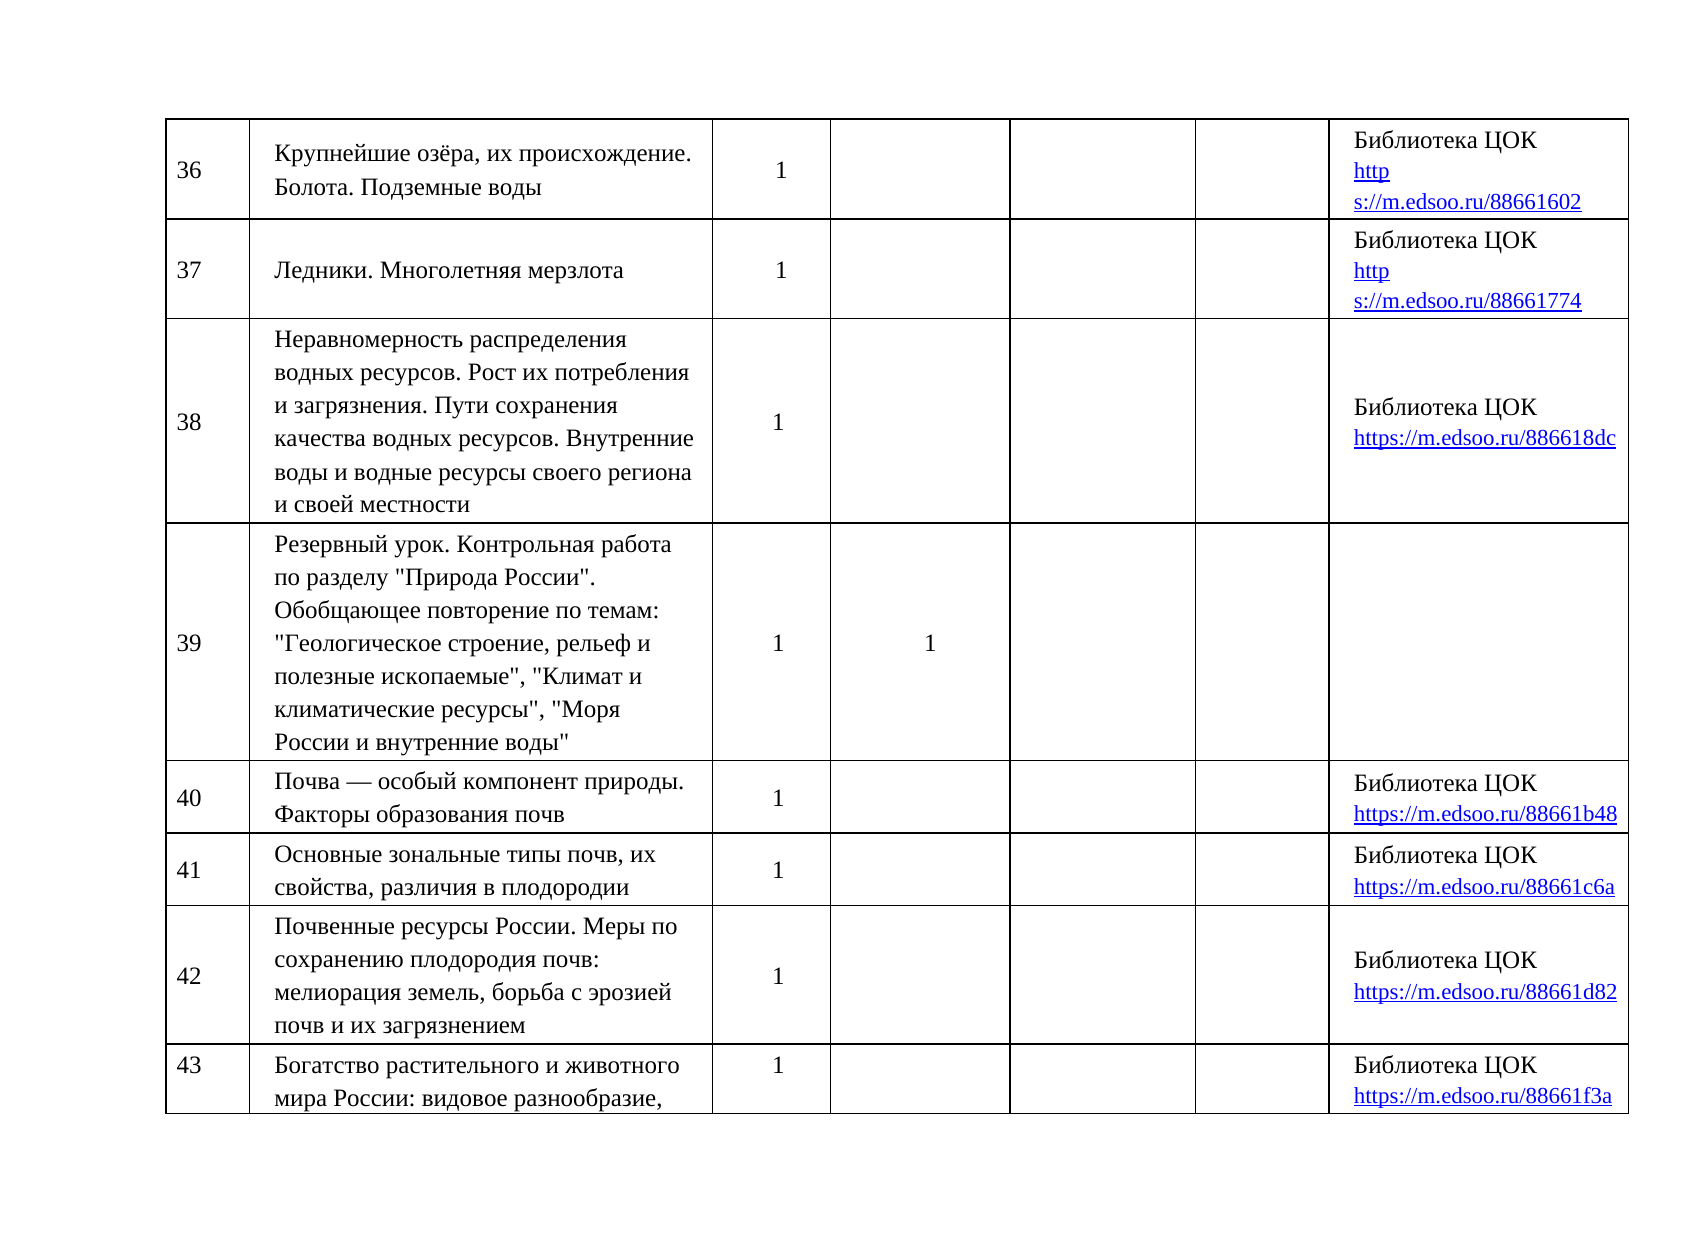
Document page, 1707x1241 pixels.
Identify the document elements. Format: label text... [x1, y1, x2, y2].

table_cell Неравномерность распределения водных ресурсов. Рост их потребления и загрязнения. Пути сохранения качества водных ресурсов. Внутренние воды и водные ресурсы своего региона и своей местности [250, 319, 712, 522]
table_cell Библиотека ЦОК https://m.edsoo.ru/88661602 [1330, 120, 1628, 218]
table_cell 40 [167, 761, 249, 832]
table_cell Основные зональные типы почв, их свойства, различия в плодородии [250, 834, 712, 904]
table_cell Ледники. Многолетняя мерзлота [250, 220, 712, 318]
table_cell Крупнейшие озёра, их происхождение. Болота. Подземные воды [250, 120, 712, 218]
table_cell [1011, 319, 1195, 522]
table_cell Библиотека ЦОК https://m.edsoo.ru/88661c6a [1330, 834, 1628, 904]
table_cell [1196, 524, 1328, 760]
table_cell Почвенные ресурсы России. Меры по сохранению плодородия почв: мелиорация земель, борьба с эрозией почв и их загрязнением [250, 906, 712, 1043]
table_cell 1 [713, 1045, 830, 1112]
table_cell [1196, 761, 1328, 832]
table_cell [1011, 834, 1195, 904]
table_cell 42 [167, 906, 249, 1043]
table_cell [1196, 319, 1328, 522]
table_cell [1011, 906, 1195, 1043]
table_cell 1 [713, 761, 830, 832]
table_cell [1196, 120, 1328, 218]
table_cell 1 [713, 120, 830, 218]
table_cell [831, 761, 1009, 832]
table_cell [1011, 524, 1195, 760]
table_cell Библиотека ЦОК https://m.edsoo.ru/88661d82 [1330, 906, 1628, 1043]
table_cell 1 [713, 834, 830, 904]
table_cell [1196, 1045, 1328, 1112]
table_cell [1330, 1045, 1628, 1112]
table_cell Библиотека ЦОК https://m.edsoo.ru/88661b48 [1330, 761, 1628, 832]
table_cell [1011, 1045, 1195, 1112]
table_cell 43 [167, 1045, 249, 1112]
table_cell 39 [167, 524, 249, 760]
table_cell [831, 906, 1009, 1043]
table_cell [831, 120, 1009, 218]
table_cell [1330, 524, 1628, 760]
table_cell Библиотека ЦОК https://m.edsoo.ru/88661774 [1330, 220, 1628, 318]
table_cell [1196, 834, 1328, 904]
table_cell [1011, 220, 1195, 318]
table_cell 1 [713, 524, 830, 760]
table_cell [831, 834, 1009, 904]
table_cell 1 [713, 319, 830, 522]
table_cell Резервный урок. Контрольная работа по разделу "Природа России". Обобщающее повторение по темам: "Геологическое строение, рельеф и полезные ископаемые", "Климат и климатические ресурсы", "Моря России и внутренние воды" [250, 524, 712, 760]
table_cell Библиотека ЦОК https://m.edsoo.ru/886618dc [1330, 319, 1628, 522]
table_cell 1 [713, 220, 830, 318]
table_cell 1 [831, 524, 1009, 760]
table_cell 36 [167, 120, 249, 218]
table_cell [1196, 220, 1328, 318]
table_cell [831, 220, 1009, 318]
table_cell 41 [167, 834, 249, 904]
table_cell [1196, 906, 1328, 1043]
table_cell 38 [167, 319, 249, 522]
table_cell 37 [167, 220, 249, 318]
table_cell [1011, 761, 1195, 832]
table_cell 1 [713, 906, 830, 1043]
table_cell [250, 1045, 712, 1112]
table_cell [1011, 120, 1195, 218]
table_cell [831, 319, 1009, 522]
table_cell Почва — особый компонент природы. Факторы образования почв [250, 761, 712, 832]
table_cell [831, 1045, 1009, 1112]
